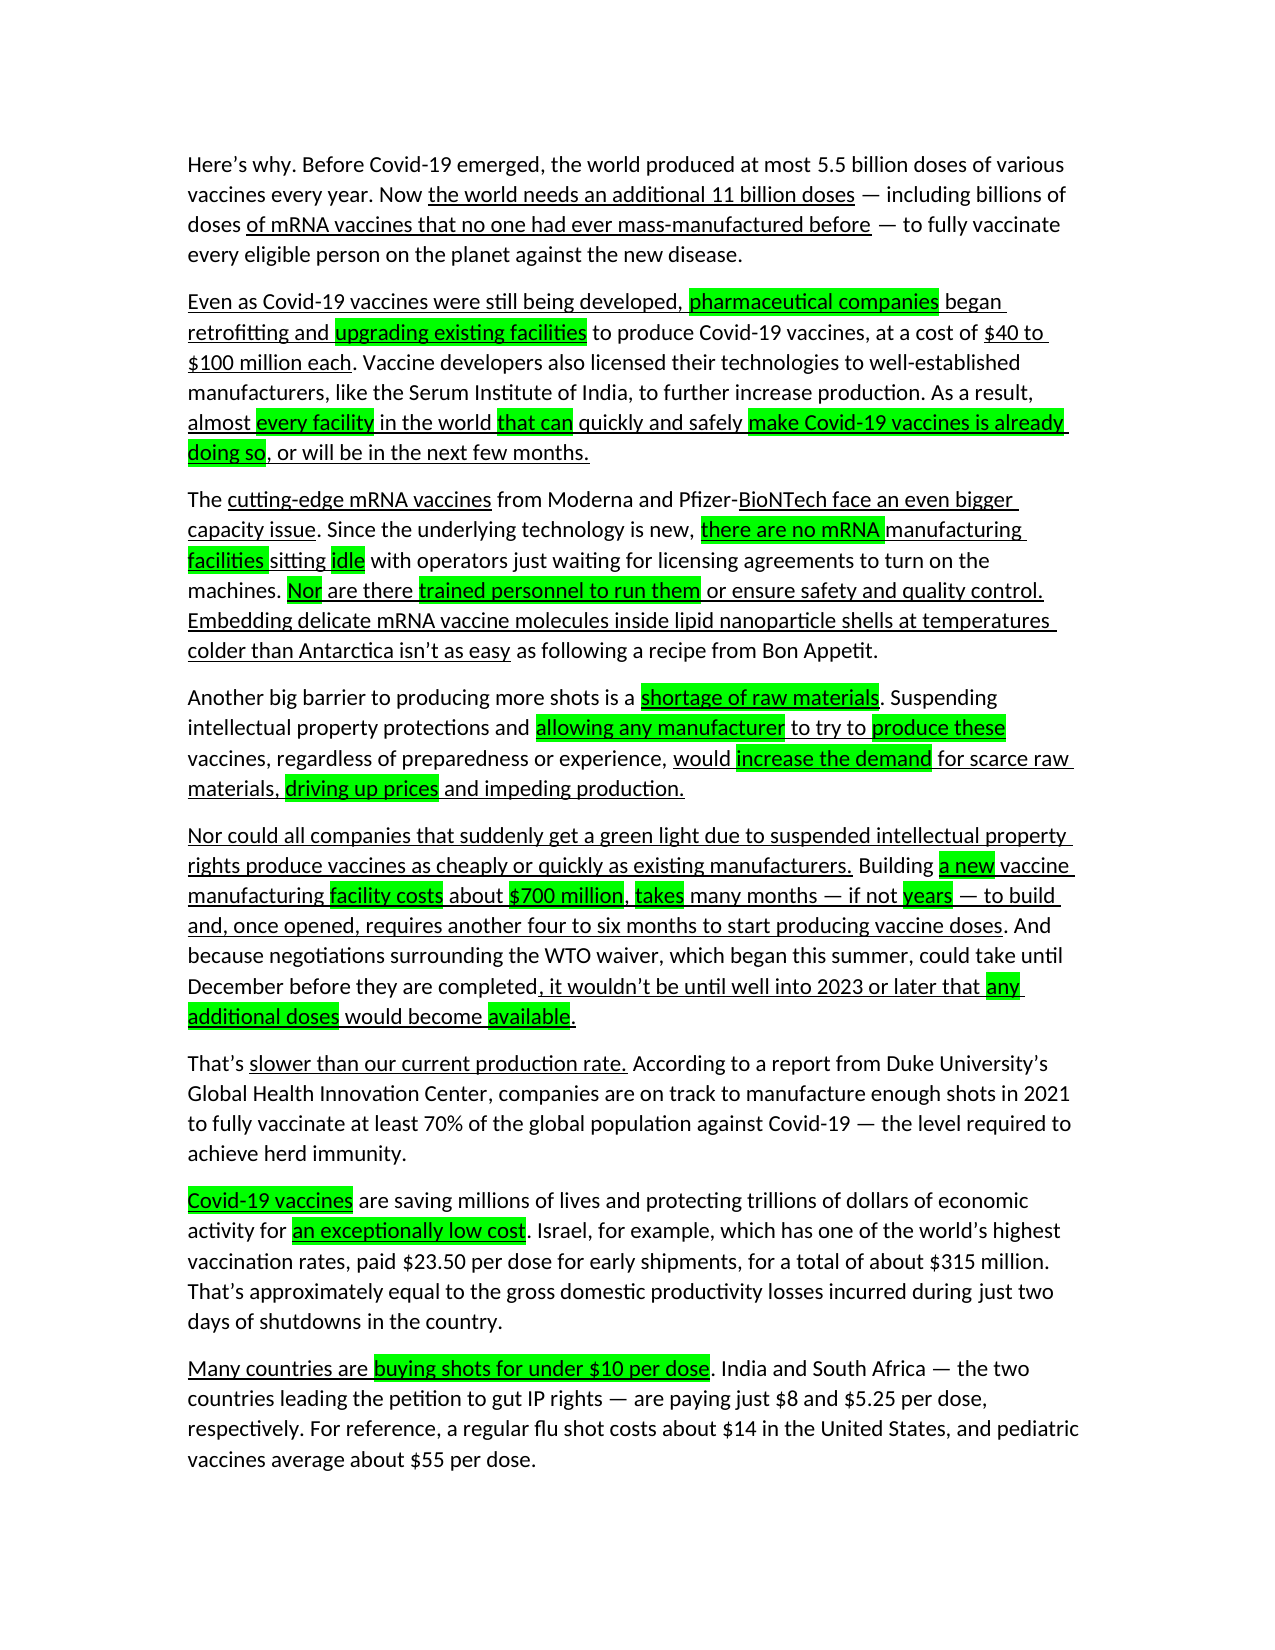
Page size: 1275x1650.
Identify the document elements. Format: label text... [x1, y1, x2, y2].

text That’s slower than our current production rate. According to a report from Duke University’s Global Health Innovation Center, companies are on track to manufacture enough shots in 2021 to fully vaccinate at least 70% of the global population against Covid-19 — the level required to achieve herd immunity. [187, 1049, 1087, 1168]
text Another big barrier to producing more shots is a shortage of raw materials. Suspending intellectual property protections and allowing any manufacturer to try to produce these vaccines, regardless of preparedness or experience, would increase the demand for scarce raw materials, driving up prices and impeding production. [187, 683, 1087, 802]
text Here’s why. Before Covid-19 emerged, the world produced at most 5.5 billion doses of various vaccines every year. Now the world needs an additional 11 billion doses — including billions of doses of mRNA vaccines that no one had ever mass-manufactured before — to fully vaccinate every eligible person on the planet against the new disease. [187, 150, 1087, 269]
text Covid-19 vaccines are saving millions of lives and protecting trillions of dollars of economic activity for an exceptionally low cost. Israel, for example, which has one of the world’s highest vaccination rates, paid $23.50 per dose for early shipments, for a total of about $315 million. That’s approximately equal to the gross domestic productivity losses incurred during just two days of shutdowns in the country. [187, 1186, 1087, 1335]
text Even as Covid-19 vaccines were still being developed, pharmaceutical companies began retrofitting and upgrading existing facilities to produce Covid-19 vaccines, at a cost of $40 to $100 million each. Vaccine developers also licensed their technologies to well-established manufacturers, like the Serum Institute of India, to further increase production. As a result, almost every facility in the world that can quickly and safely make Covid-19 vaccines is already doing so, or will be in the next few months. [187, 287, 1087, 467]
text Nor could all companies that suddenly get a green light due to suspended intellectual property rights produce vaccines as cheaply or quickly as existing manufacturers. Building a new vaccine manufacturing facility costs about $700 million, takes many months — if not years — to build and, once opened, requires another four to six months to start producing vaccine doses. And because negotiations surrounding the WTO waiver, which began this summer, could take until December before they are completed, it wouldn’t be until well into 2023 or later that any additional doses would become available. [187, 821, 1087, 1030]
text Many countries are buying shots for under $10 per dose. India and South Africa — the two countries leading the petition to gut IP rights — are paying just $8 and $5.25 per dose, respectively. For reference, a regular flu shot costs about $14 in the United States, and pediatric vaccines average about $55 per dose. [187, 1354, 1087, 1473]
text The cutting-edge mRNA vaccines from Moderna and Pfizer-BioNTech face an even bigger capacity issue. Since the underlying technology is new, there are no mRNA manufacturing facilities sitting idle with operators just waiting for licensing agreements to turn on the machines. Nor are there trained personnel to run them or ensure safety and quality control. Embedding delicate mRNA vaccine molecules inside lipid nanoparticle shells at temperatures colder than Antarctica isn’t as easy as following a recipe from Bon Appetit. [187, 485, 1087, 664]
